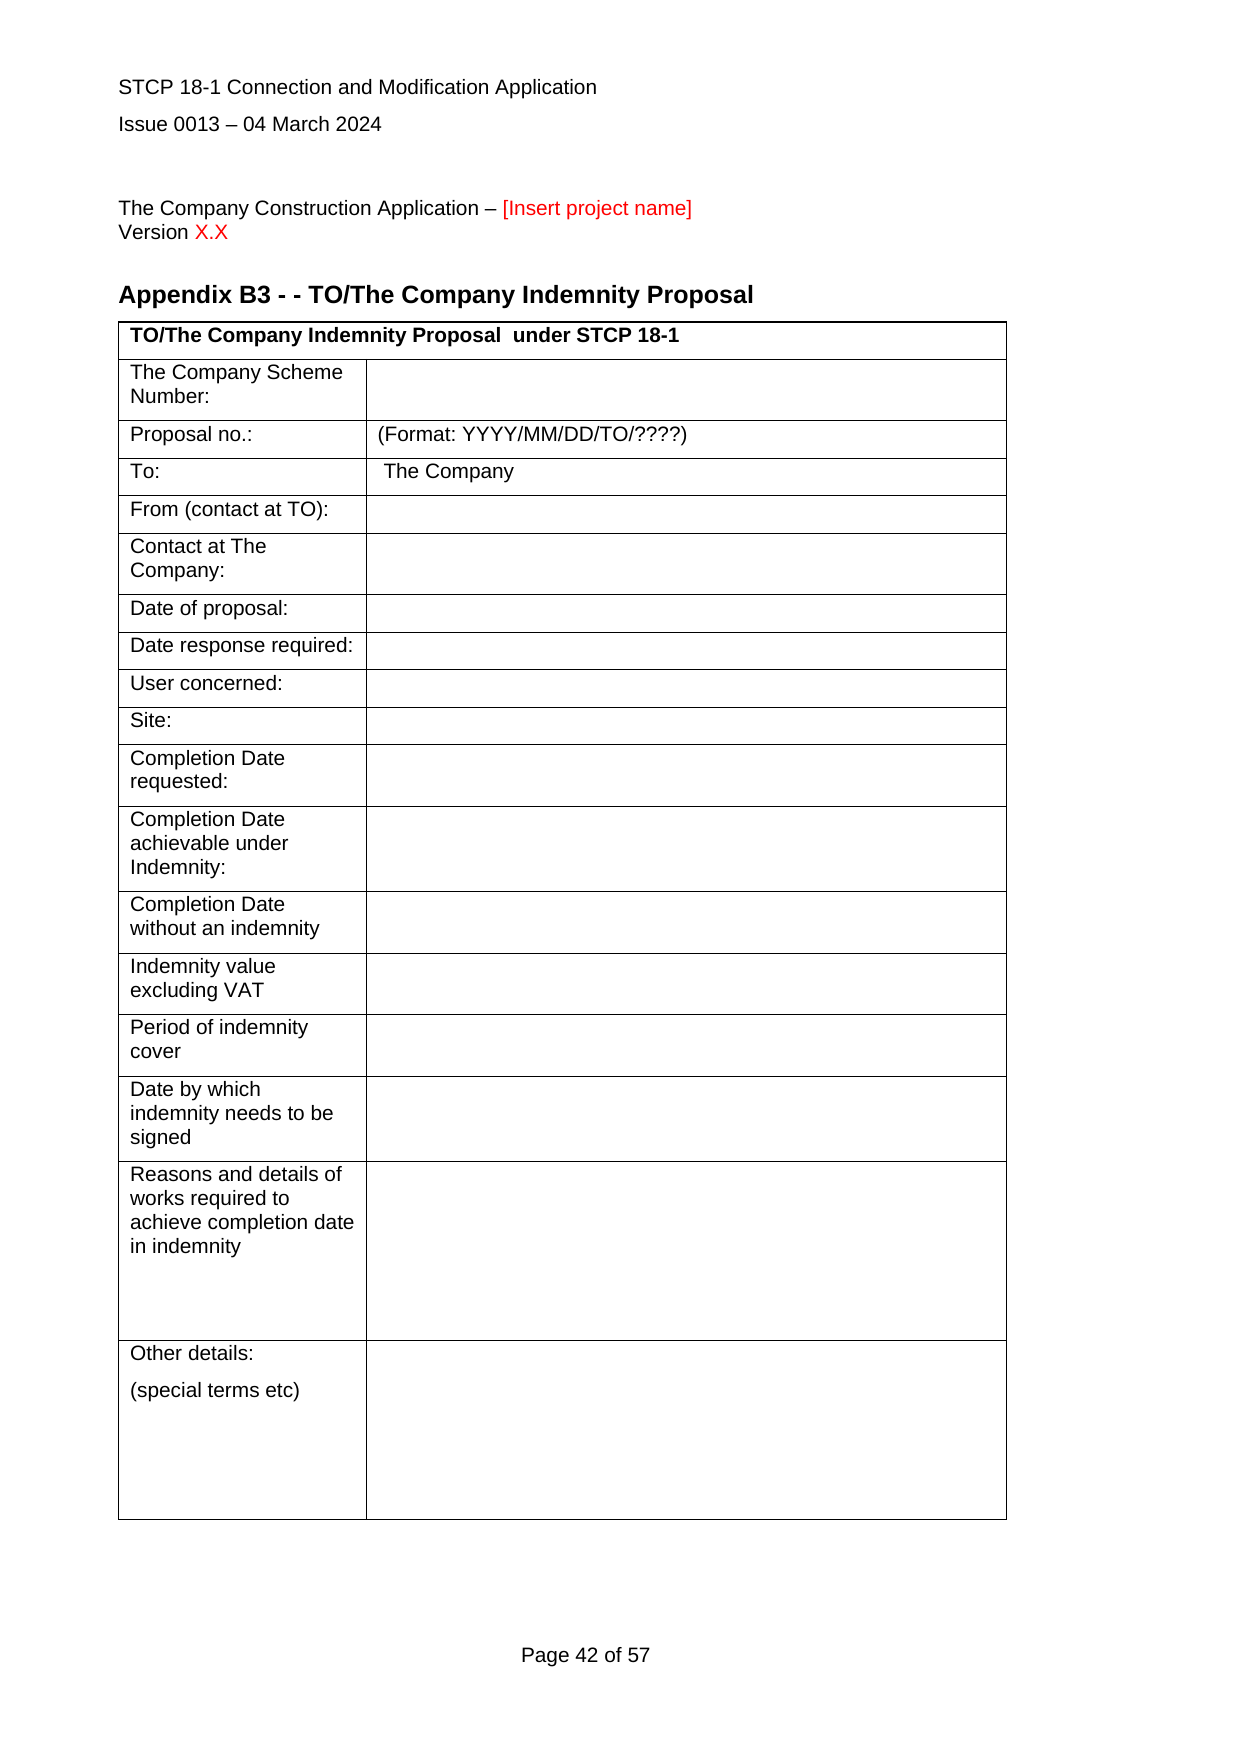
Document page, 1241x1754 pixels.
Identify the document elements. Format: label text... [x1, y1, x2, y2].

table_cell [367, 360, 1006, 420]
table_cell [367, 670, 1006, 707]
table_cell (Format: YYYY/MM/DD/TO/????) [367, 421, 1006, 458]
table_cell Site: [119, 708, 366, 744]
table_cell [367, 745, 1006, 806]
table_cell The Company [367, 459, 1006, 495]
table_cell Other details: (special terms etc) [119, 1341, 366, 1519]
table_header TO/The Company Indemnity Proposal under STCP 18-1 [119, 323, 1006, 359]
table_cell Contact at The Company: [119, 534, 366, 594]
table_cell Indemnity value excluding VAT [119, 954, 366, 1014]
table_cell Date by which indemnity needs to be signed [119, 1077, 366, 1161]
table_cell Date of proposal: [119, 595, 366, 632]
table_cell Date response required: [119, 633, 366, 669]
table_cell [367, 595, 1006, 632]
table_cell [367, 1015, 1006, 1076]
table_cell Reasons and details of works required to achieve completion date in indemnity [119, 1162, 366, 1340]
table_cell To: [119, 459, 366, 495]
table_cell [367, 892, 1006, 953]
table_cell User concerned: [119, 670, 366, 707]
table_cell Completion Date achievable under Indemnity: [119, 807, 366, 891]
table_cell Completion Date requested: [119, 745, 366, 806]
table_cell [367, 954, 1006, 1014]
subtitle Appendix B3 - - TO/The Company Indemnity Proposal [118, 280, 1053, 309]
table_cell [367, 496, 1006, 533]
table_cell [367, 1341, 1006, 1519]
table_cell [367, 708, 1006, 744]
table_cell [367, 1077, 1006, 1161]
table_cell [367, 807, 1006, 891]
table_cell [367, 534, 1006, 594]
table_cell [367, 633, 1006, 669]
table_cell Period of indemnity cover [119, 1015, 366, 1076]
table_cell From (contact at TO): [119, 496, 366, 533]
table_cell [367, 1162, 1006, 1340]
table_cell Completion Date without an indemnity [119, 892, 366, 953]
table_cell The Company Scheme Number: [119, 360, 366, 420]
table_cell Proposal no.: [119, 421, 366, 458]
